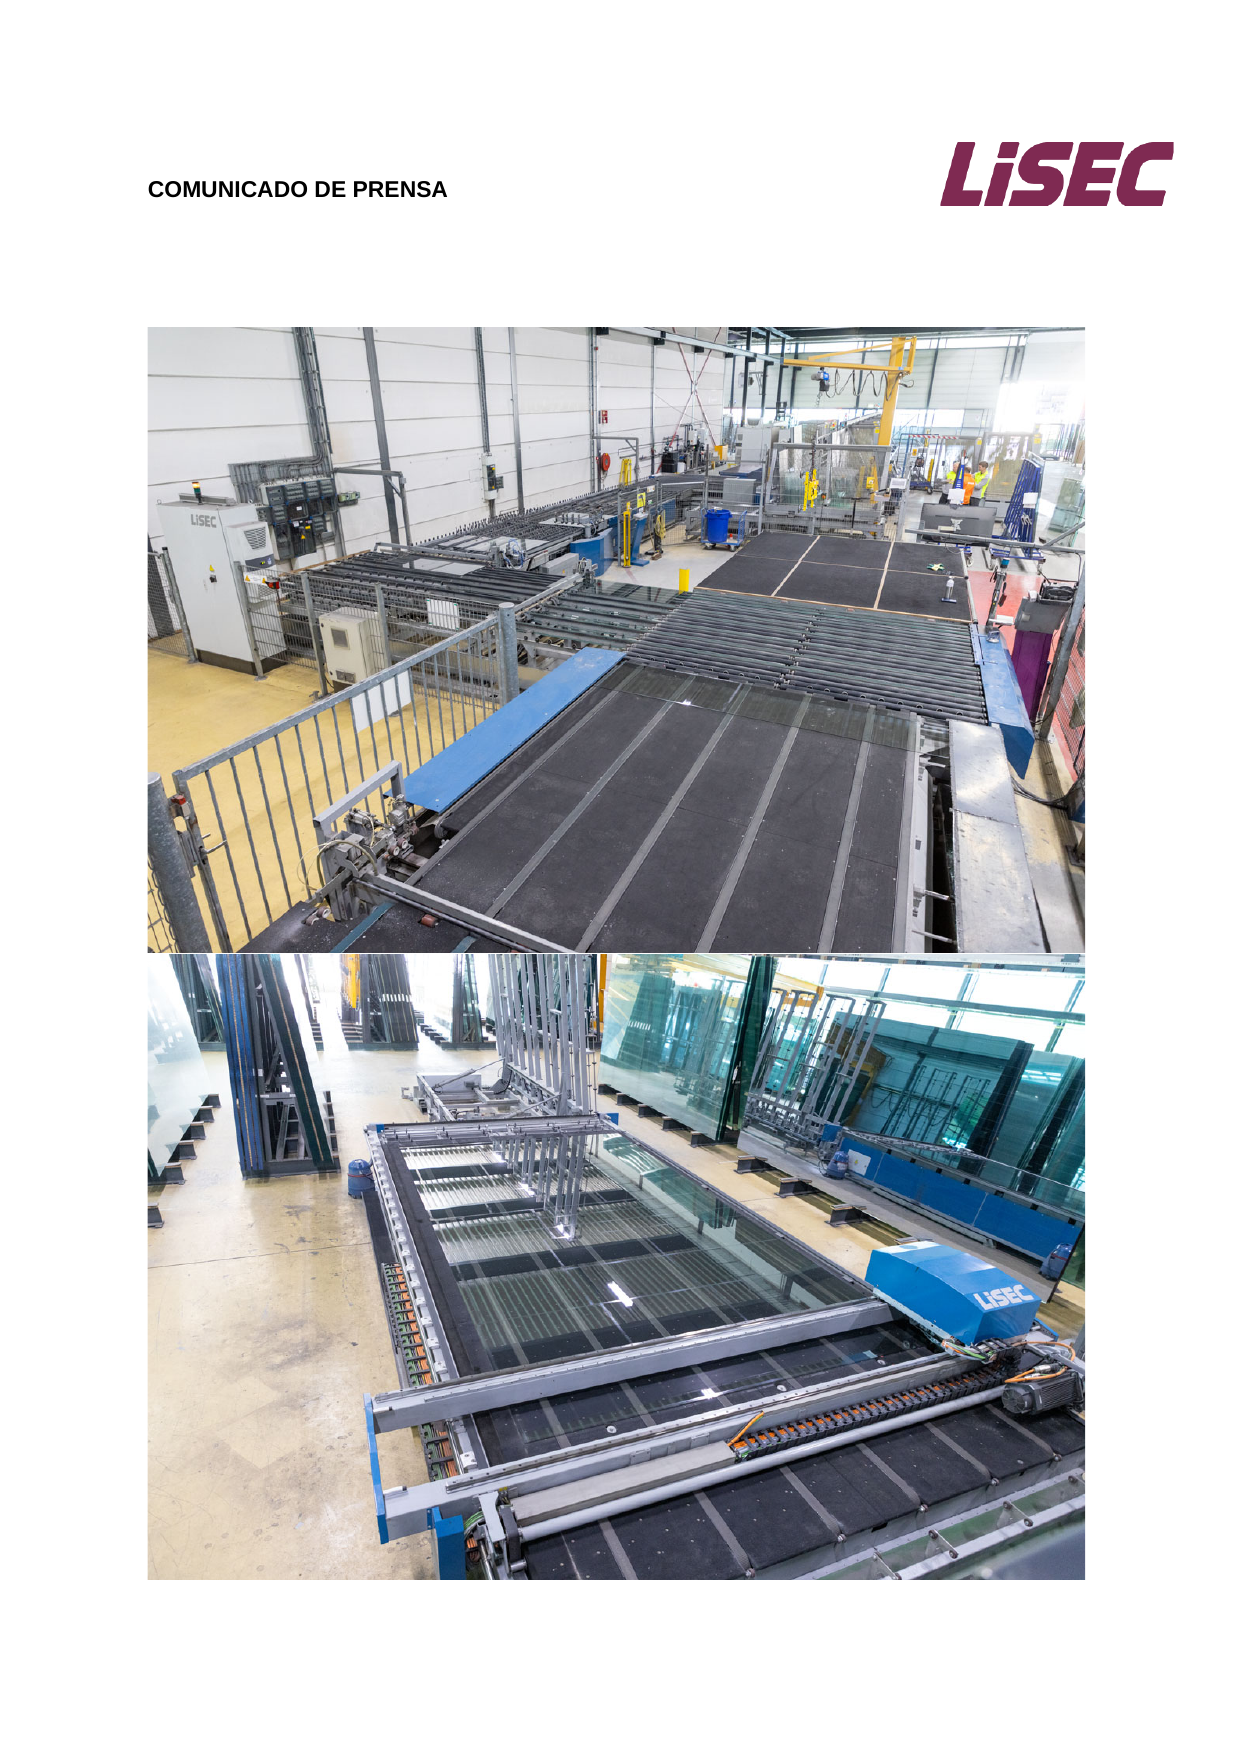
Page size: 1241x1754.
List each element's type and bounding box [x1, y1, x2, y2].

picture [147, 954, 1085, 1580]
picture [147, 327, 1085, 953]
picture [939, 142, 1173, 205]
